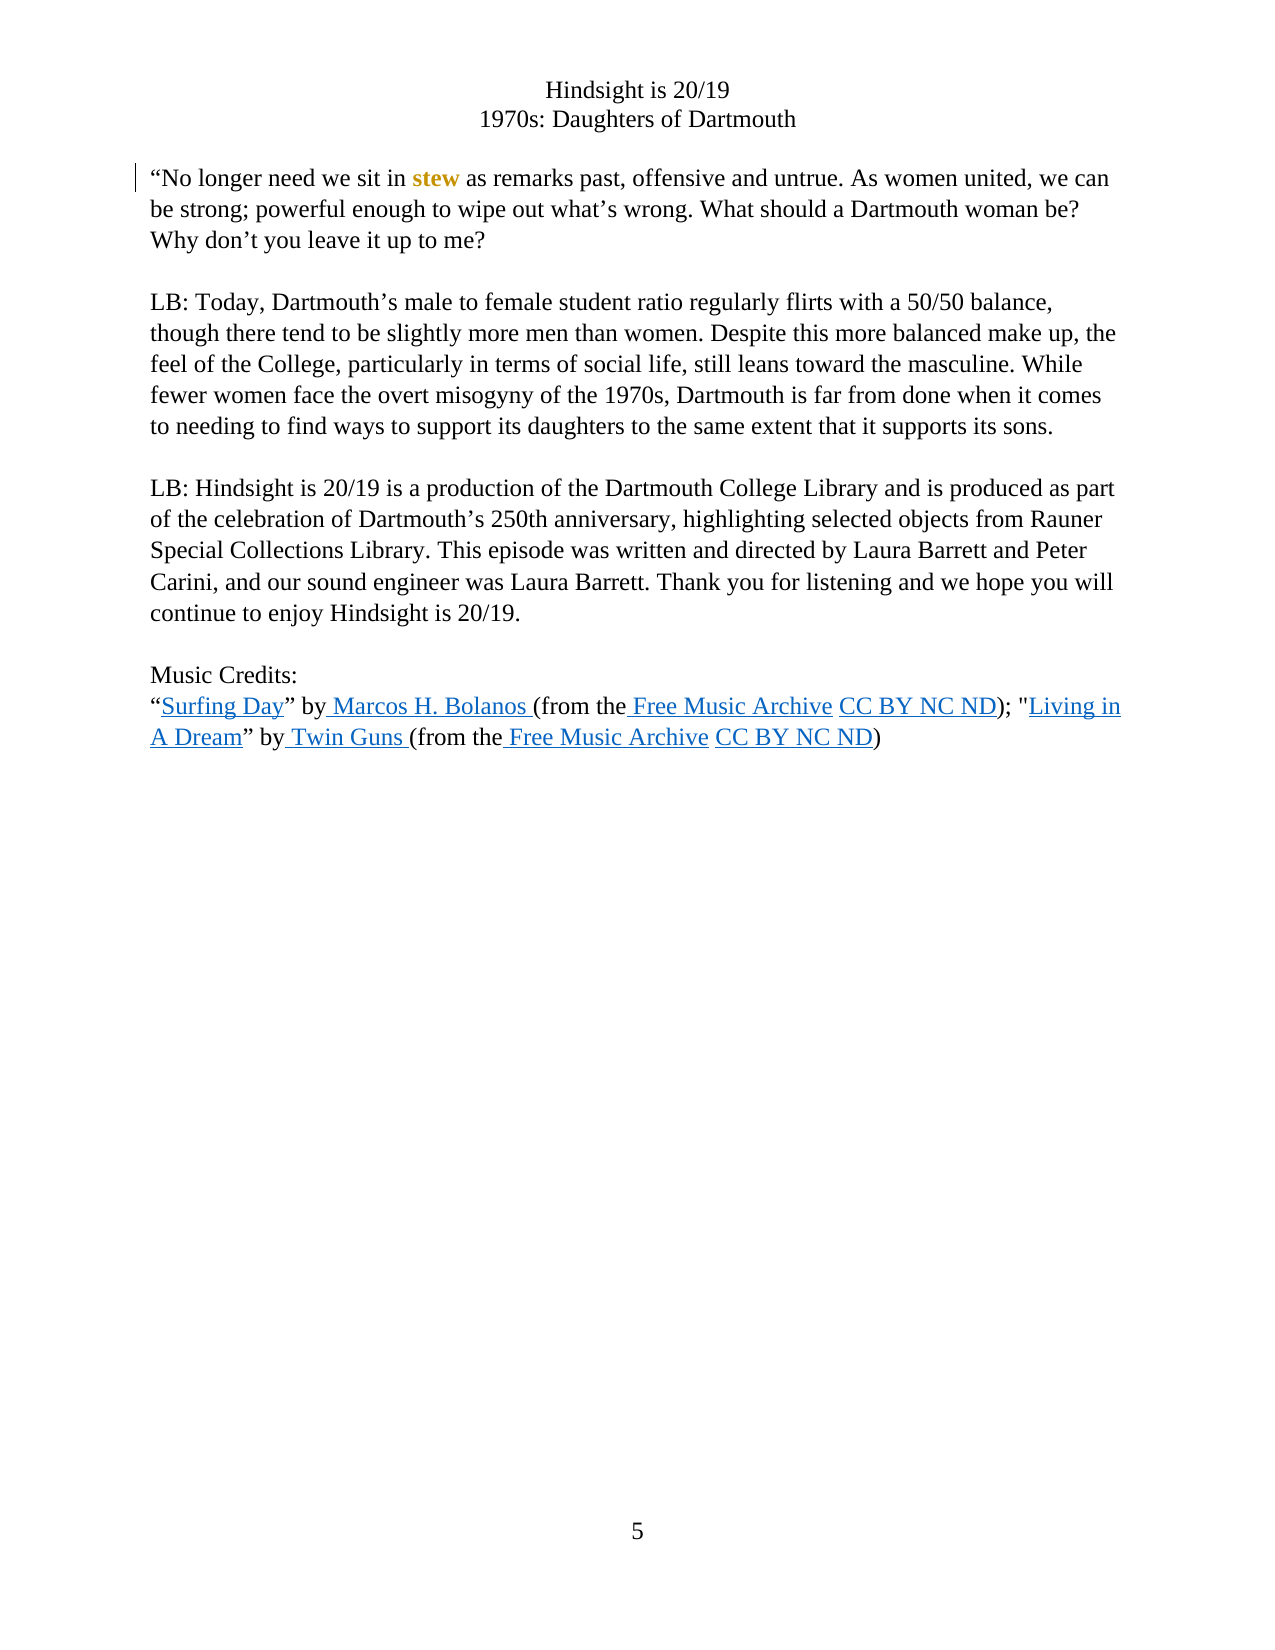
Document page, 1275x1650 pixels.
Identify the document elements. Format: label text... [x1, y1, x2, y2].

text LB: Today, Dartmouth’s male to female student ratio regularly flirts with a 50/50 balance, though there tend to be slightly more men than women. Despite this more balanced make up, the feel of the College, particularly in terms of social life, still leans toward the masculine. While fewer women face the overt misogyny of the 1970s, Dartmouth is far from done when it comes to needing to find ways to support its daughters to the same extent that it supports its sons. [150, 287, 1125, 440]
text LB: Hindsight is 20/19 is a production of the Dartmouth College Library and is produced as part of the celebration of Dartmouth’s 250th anniversary, highlighting selected objects from Rauner Special Collections Library. This episode was written and directed by Laura Barrett and Peter Carini, and our sound engineer was Laura Barrett. Thank you for listening and we hope you will continue to enjoy Hindsight is 20/19. [150, 473, 1125, 626]
text “No longer need we sit in stew as remarks past, offensive and untrue. As women united, we can be strong; powerful enough to wipe out what’s wrong. What should a Dartmouth woman be? Why don’t you leave it up to me? [150, 163, 1125, 254]
text Music Credits: “Surfing Day” by Marcos H. Bolanos (from the Free Music Archive CC BY NC ND); "Living in A Dream” by Twin Guns (from the Free Music Archive CC BY NC ND) [150, 660, 1125, 751]
